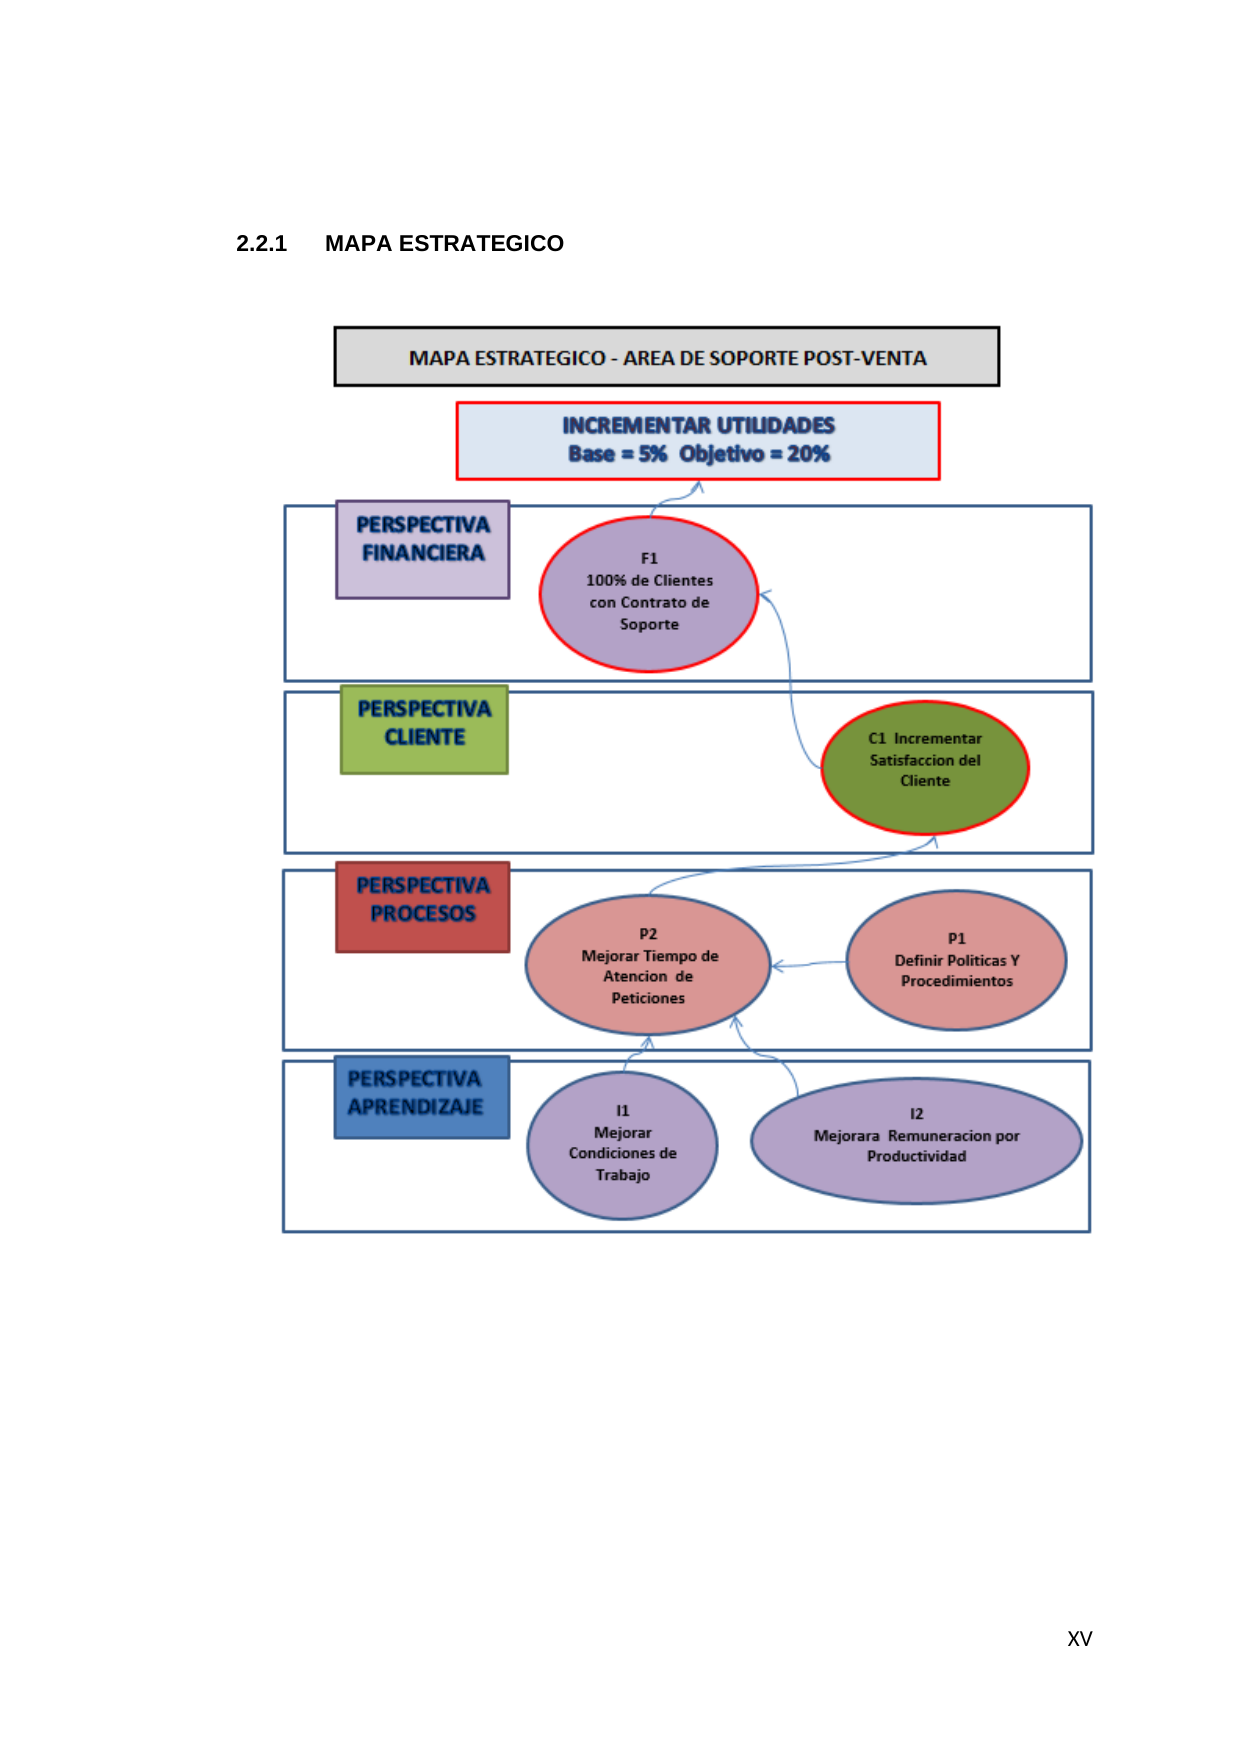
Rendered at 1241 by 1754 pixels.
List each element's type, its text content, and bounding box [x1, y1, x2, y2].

picture [265, 320, 1104, 1243]
subtitle MAPA ESTRATEGICO [236, 230, 1092, 256]
